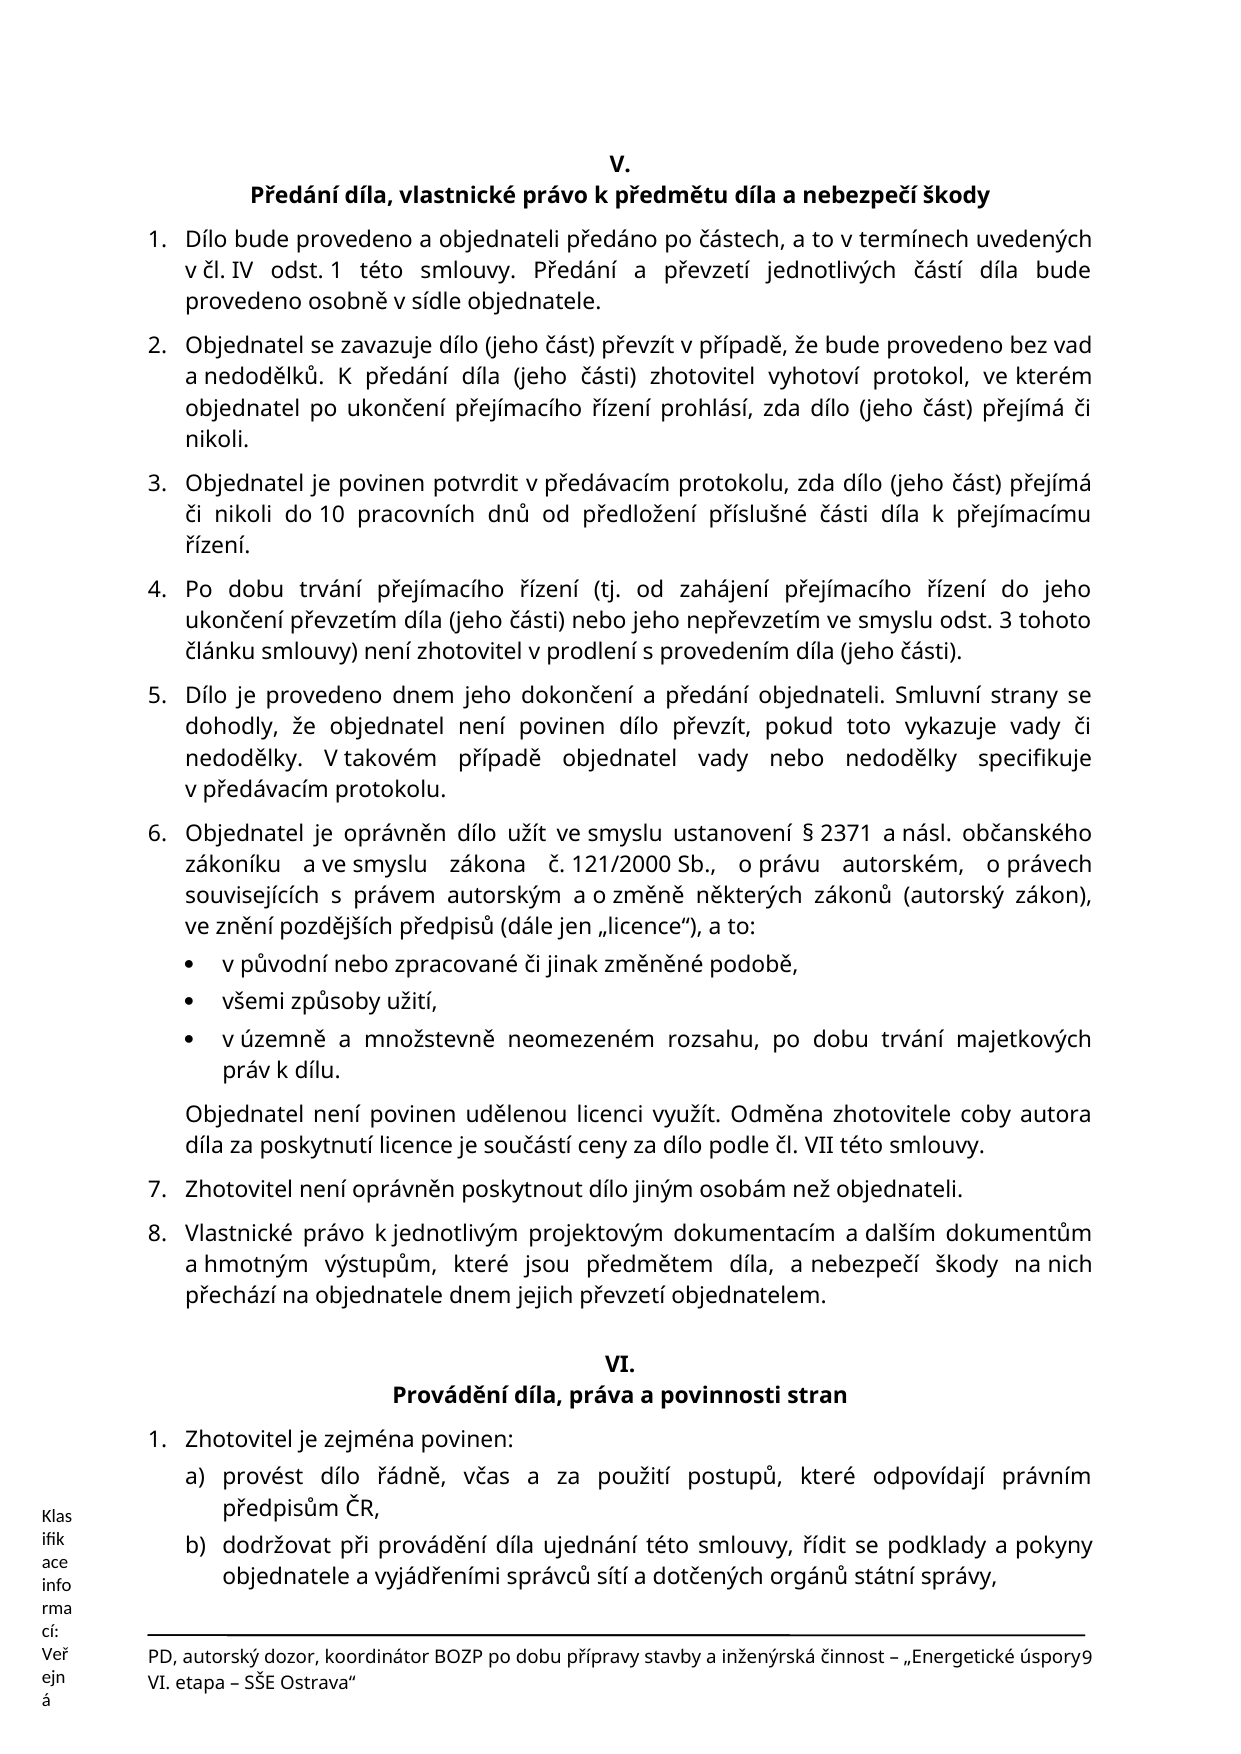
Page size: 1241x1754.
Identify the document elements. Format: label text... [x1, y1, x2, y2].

list Zhotovitel není oprávněn poskytnout dílo jiným osobám než objednateli. [148, 1173, 1092, 1204]
list Zhotovitel je zejména povinen: [148, 1423, 1092, 1454]
list Objednatel je povinen potvrdit v předávacím protokolu, zda dílo (jeho část) přejímá či nikoli do 10 pracovních dnů od předložení příslušné části díla k přejímacímu řízení. [148, 466, 1092, 560]
list Objednatel je oprávněn dílo užít ve smyslu ustanovení § 2371 a násl. občanského zákoníku a ve smyslu zákona č. 121/2000 Sb., o právu autorském, o právech souvisejících s právem autorským a o změně některých zákonů (autorský zákon), ve znění pozdějších předpisů (dále jen „licence“), a to: [148, 816, 1092, 941]
list Dílo je provedeno dnem jeho dokončení a předání objednateli. Smluvní strany se dohodly, že objednatel není povinen dílo převzít, pokud toto vykazuje vady či nedodělky. V takovém případě objednatel vady nebo nedodělky specifikuje v předávacím protokolu. [148, 679, 1092, 804]
text V. Předání díla, vlastnické právo k předmětu díla a nebezpečí škody [148, 148, 1092, 210]
text provést dílo řádně, včas a za použití postupů, které odpovídají právním předpisům ČR, [185, 1460, 1092, 1523]
list Vlastnické právo k jednotlivým projektovým dokumentacím a dalším dokumentům a hmotným výstupům, které jsou předmětem díla, a nebezpečí škody na nich přechází na objednatele dnem jejich převzetí objednatelem. [148, 1216, 1092, 1310]
text Objednatel není povinen udělenou licenci využít. Odměna zhotovitele coby autora díla za poskytnutí licence je součástí ceny za dílo podle čl. VII této smlouvy. [185, 1098, 1092, 1160]
text VI. Provádění díla, práva a povinnosti stran [148, 1348, 1092, 1410]
list v územně a množstevně neomezeném rozsahu, po dobu trvání majetkových práv k dílu. [185, 1023, 1092, 1085]
list Po dobu trvání přejímacího řízení (tj. od zahájení přejímacího řízení do jeho ukončení převzetím díla (jeho části) nebo jeho nepřevzetím ve smyslu odst. 3 tohoto článku smlouvy) není zhotovitel v prodlení s provedením díla (jeho části). [148, 573, 1092, 666]
list všemi způsoby užití, [185, 985, 1092, 1016]
list Dílo bude provedeno a objednateli předáno po částech, a to v termínech uvedených v čl. IV odst. 1 této smlouvy. Předání a převzetí jednotlivých částí díla bude provedeno osobně v sídle objednatele. [148, 223, 1092, 316]
text dodržovat při provádění díla ujednání této smlouvy, řídit se podklady a pokyny objednatele a vyjádřeními správců sítí a dotčených orgánů státní správy, [185, 1529, 1092, 1591]
list Objednatel se zavazuje dílo (jeho část) převzít v případě, že bude provedeno bez vad a nedodělků. K předání díla (jeho části) zhotovitel vyhotoví protokol, ve kterém objednatel po ukončení přejímacího řízení prohlásí, zda dílo (jeho část) přejímá či nikoli. [148, 329, 1092, 454]
list v původní nebo zpracované či jinak změněné podobě, [185, 948, 1092, 979]
